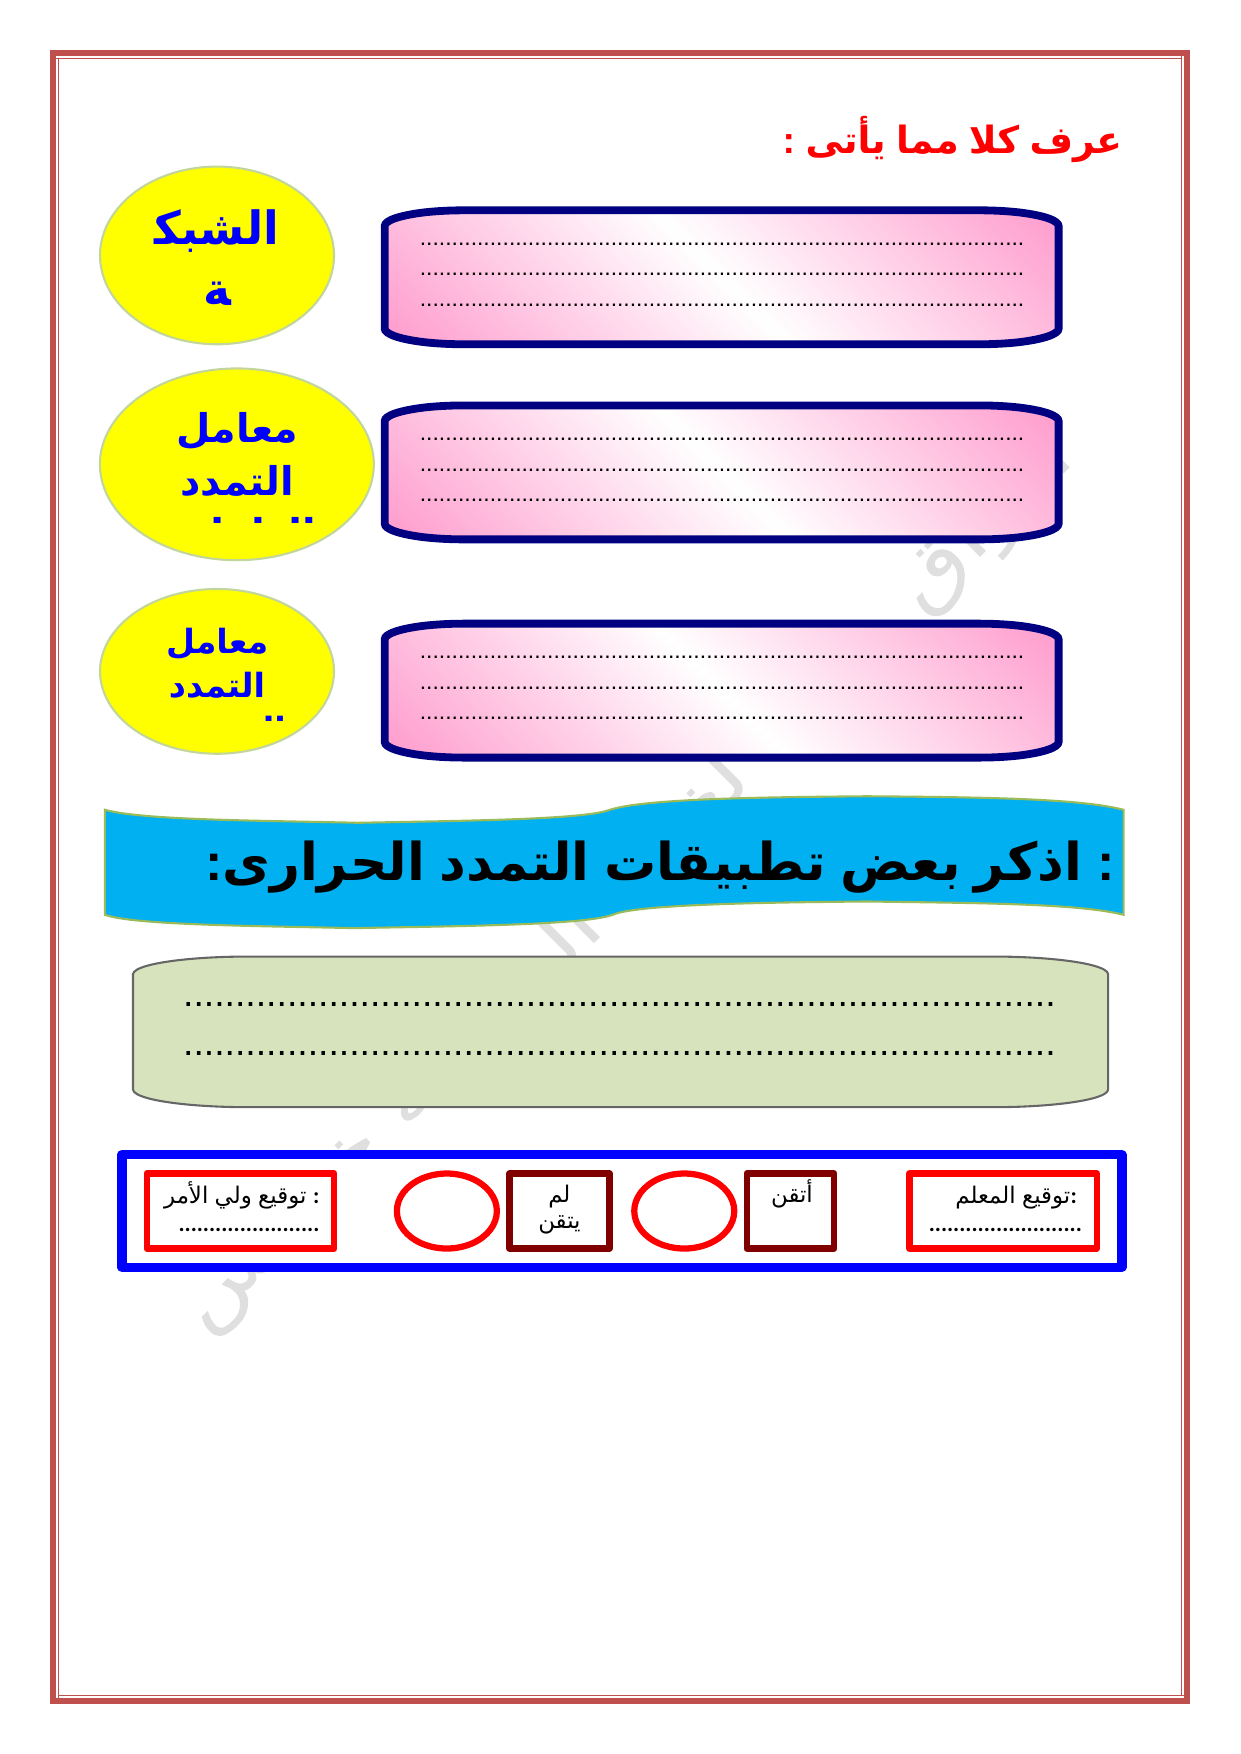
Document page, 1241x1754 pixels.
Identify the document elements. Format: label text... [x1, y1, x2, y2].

text عرف كلا مما يأتى : [118, 118, 1122, 161]
